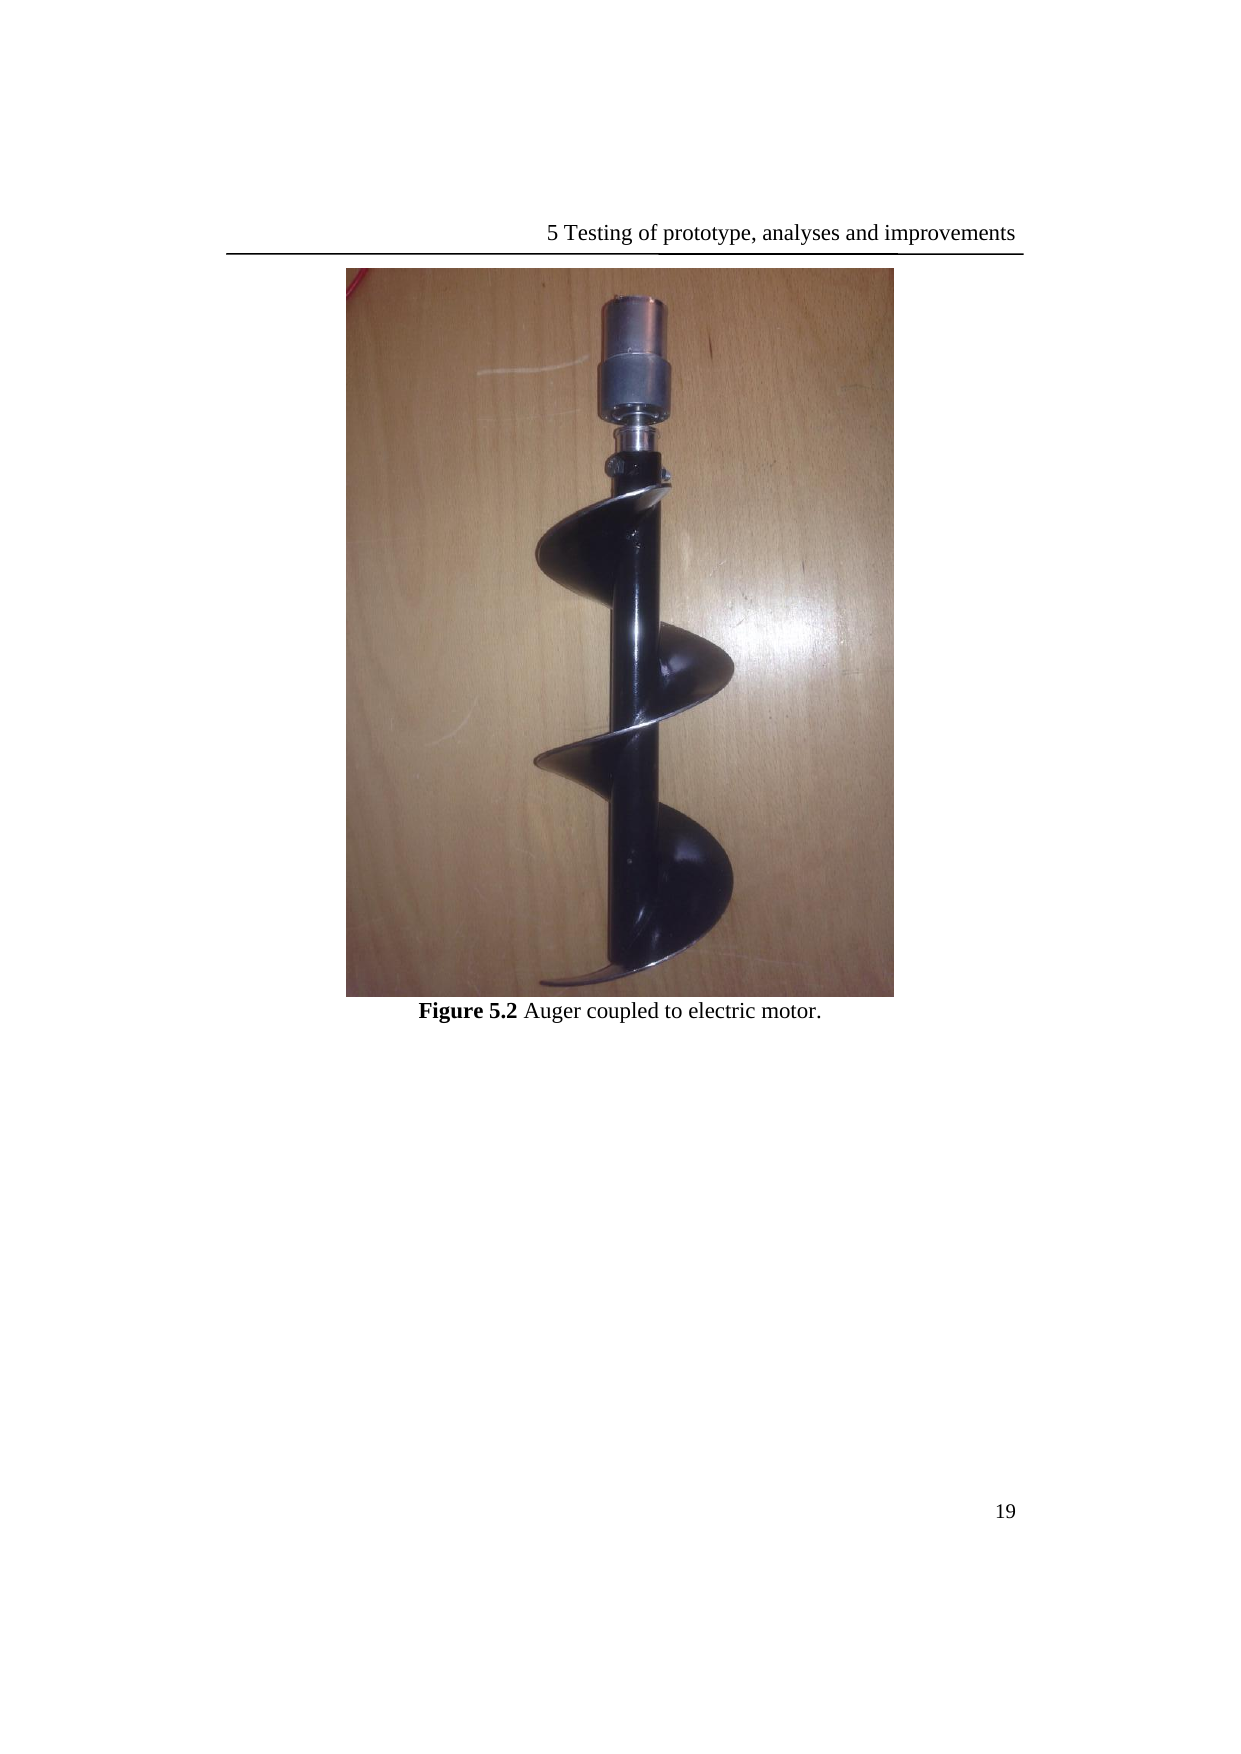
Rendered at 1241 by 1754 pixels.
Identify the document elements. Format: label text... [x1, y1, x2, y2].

text Figure 5.2 Auger coupled to electric motor. [224, 997, 1016, 1023]
picture [346, 268, 894, 997]
